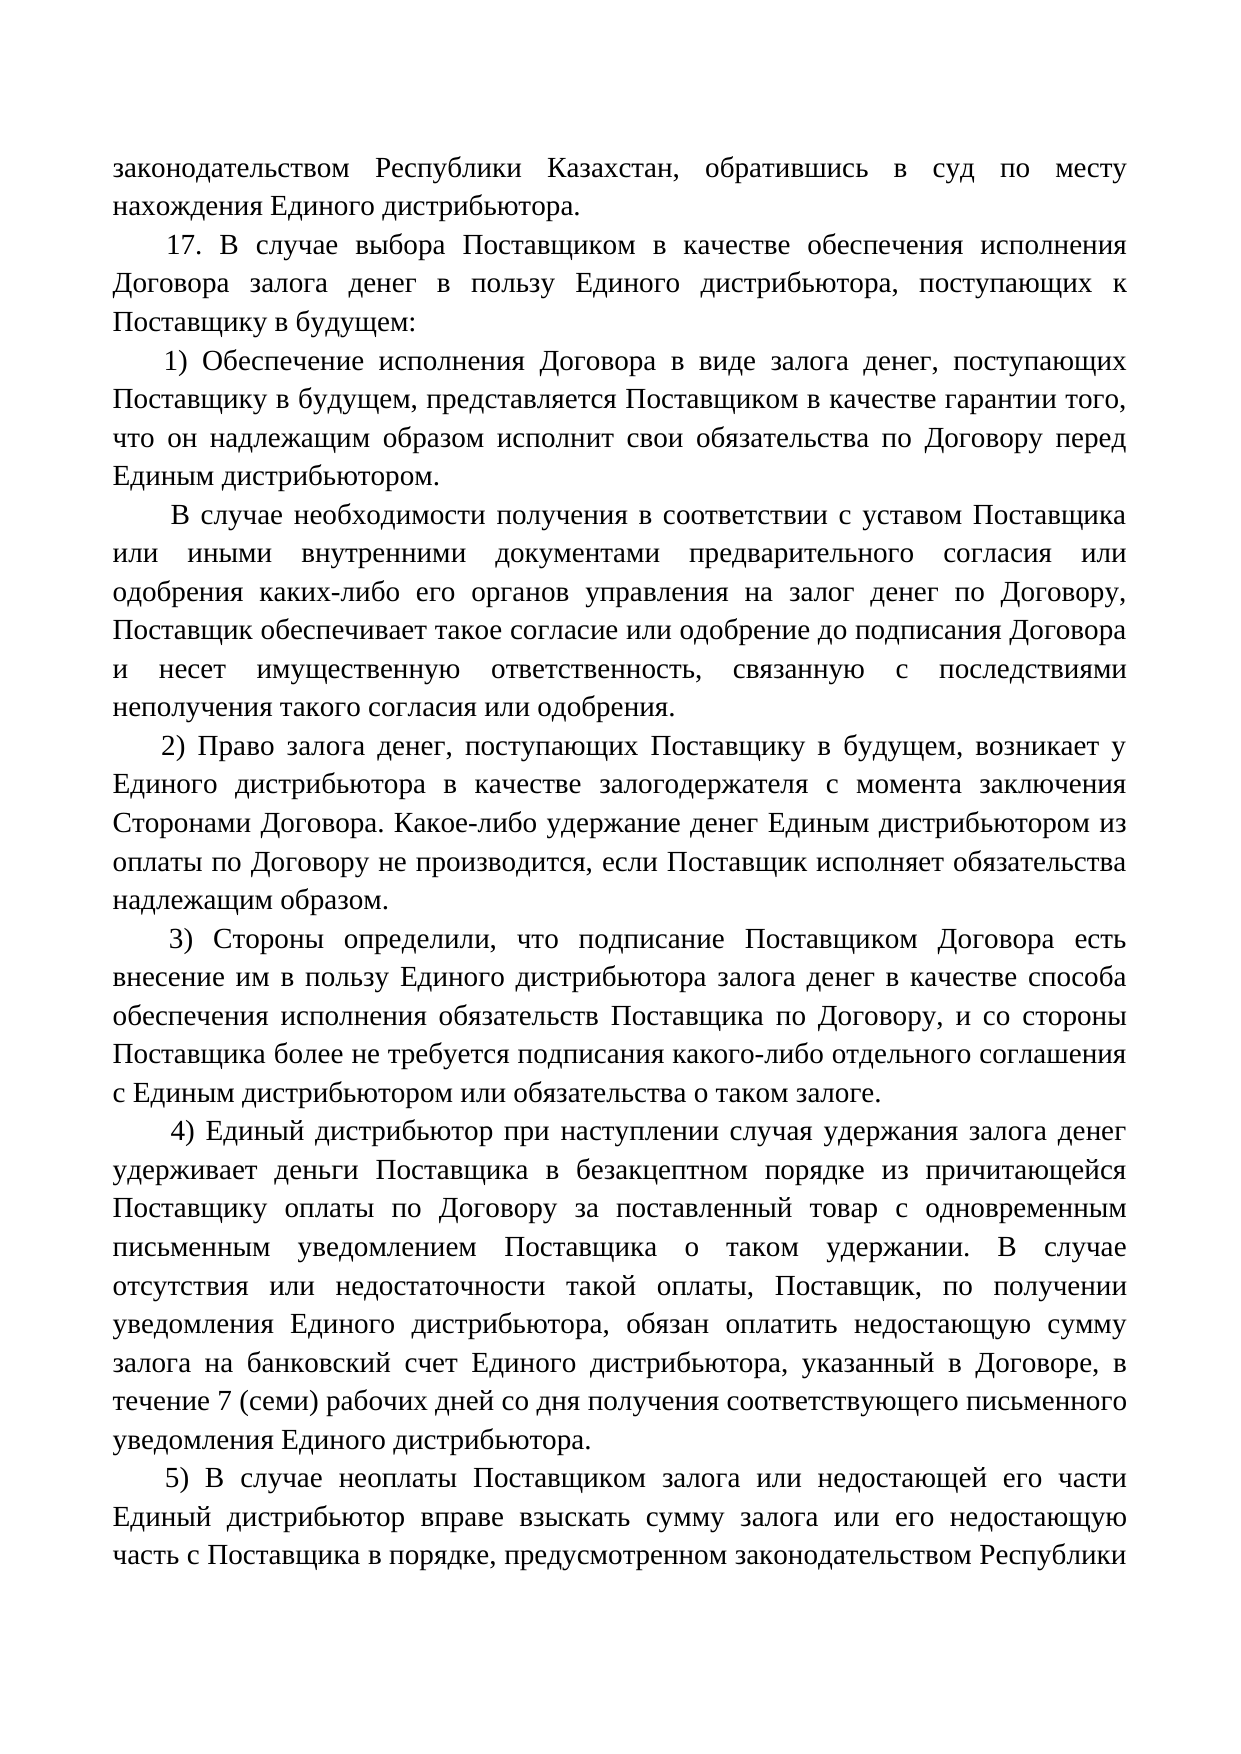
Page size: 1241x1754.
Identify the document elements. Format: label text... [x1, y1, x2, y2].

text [112, 1460, 1128, 1571]
text В случае необходимости получения в соответствии с уставом Поставщика или иными внутренними документами предварительного согласия или одобрения каких-либо его органов управления на залог денег по Договору, Поставщик обеспечивает такое согласие или одобрение до подписания Договора и несет имущественную ответственность, связанную с последствиями неполучения такого согласия или одобрения. [112, 497, 1128, 723]
text 1) Обеспечение исполнения Договора в виде залога денег, поступающих Поставщику в будущем, представляется Поставщиком в качестве гарантии того, что он надлежащим образом исполнит свои обязательства по Договору перед Единым дистрибьютором. [112, 343, 1128, 492]
text 4) Единый дистрибьютор при наступлении случая удержания залога денег удерживает деньги Поставщика в безакцептном порядке из причитающейся Поставщику оплаты по Договору за поставленный товар с одновременным письменным уведомлением Поставщика о таком удержании. В случае отсутствия или недостаточности такой оплаты, Поставщик, по получении уведомления Единого дистрибьютора, обязан оплатить недостающую сумму залога на банковский счет Единого дистрибьютора, указанный в Договоре, в течение 7 (семи) рабочих дней со дня получения соответствующего письменного уведомления Единого дистрибьютора. [112, 1113, 1128, 1455]
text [112, 150, 1128, 222]
text 2) Право залога денег, поступающих Поставщику в будущем, возникает у Единого дистрибьютора в качестве залогодержателя с момента заключения Сторонами Договора. Какое-либо удержание денег Единым дистрибьютором из оплаты по Договору не производится, если Поставщик исполняет обязательства надлежащим образом. [112, 728, 1128, 916]
text 3) Стороны определили, что подписание Поставщиком Договора есть внесение им в пользу Единого дистрибьютора залога денег в качестве способа обеспечения исполнения обязательств Поставщика по Договору, и со стороны Поставщика более не требуется подписания какого-либо отдельного соглашения с Единым дистрибьютором или обязательства о таком залоге. [112, 921, 1128, 1108]
text 17. В случае выбора Поставщиком в качестве обеспечения исполнения Договора залога денег в пользу Единого дистрибьютора, поступающих к Поставщику в будущем: [112, 227, 1128, 338]
